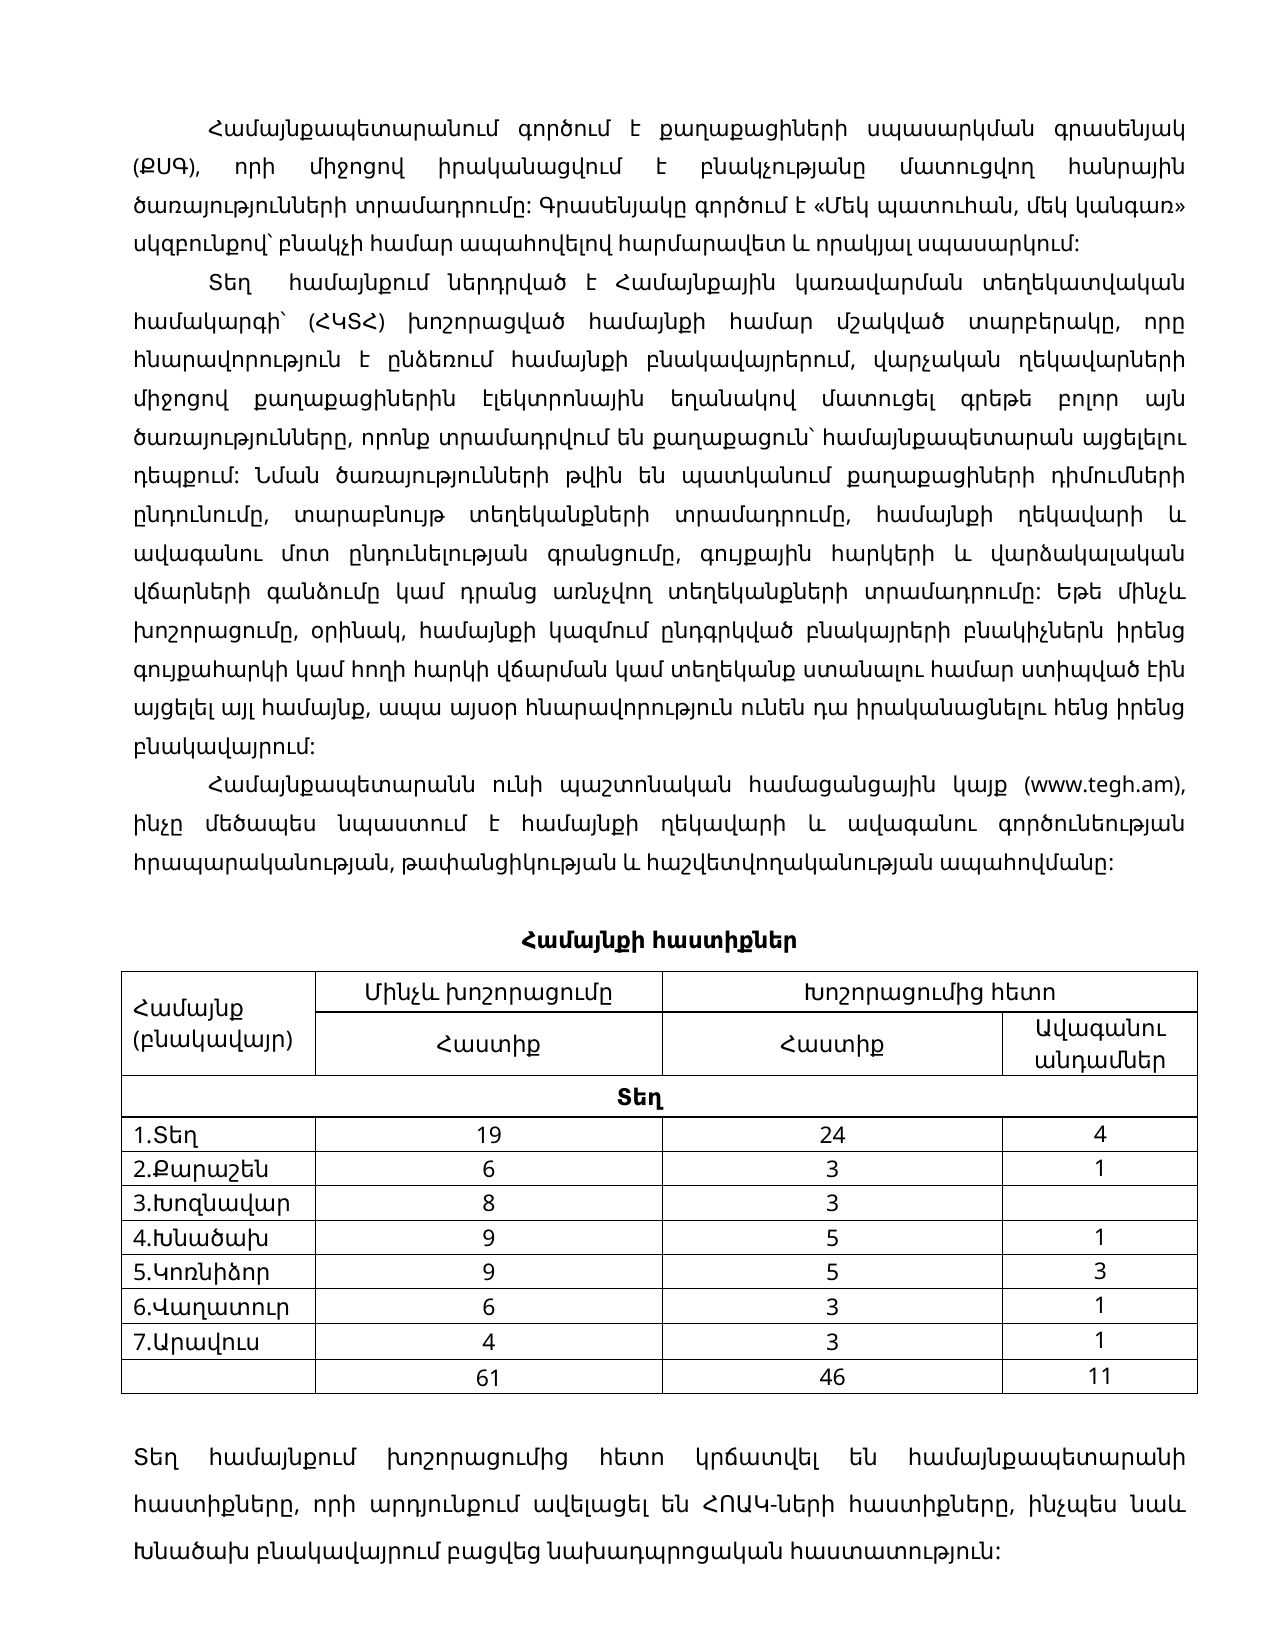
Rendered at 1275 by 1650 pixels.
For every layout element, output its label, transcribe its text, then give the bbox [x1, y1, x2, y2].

table_cell 3 [663, 1186, 1002, 1219]
text Համայնքապետարանում գործում է քաղաքացիների սպասարկման գրասենյակ (ՔՍԳ), որի միջոցով իրականացվում է բնակչությանը մատուցվող հանրային ծառայությունների տրամադրումը: Գրասենյակը գործում է «Մեկ պատուհան, մեկ կանգառ» սկզբունքով՝ բնակչի համար ապահովելով հարմարավետ և որակյալ սպասարկում: [133, 112, 1186, 258]
table_cell 3 [663, 1152, 1002, 1185]
table_cell 9 [316, 1221, 662, 1254]
table_cell 5 [663, 1221, 1002, 1254]
table_cell 9 [316, 1255, 662, 1288]
table_cell Տեղ [336, 1076, 942, 1116]
table_cell 1 [1003, 1221, 1197, 1254]
table_cell 3.Խոզնավար [122, 1186, 315, 1219]
table_cell 3 [1003, 1255, 1197, 1288]
table_cell 4 [1003, 1118, 1197, 1151]
table_cell 1 [1003, 1152, 1197, 1185]
table_cell 6.Վաղատուր [122, 1289, 315, 1323]
table_header Մինչև խոշորացումը [316, 972, 662, 1011]
table_cell Հաստիք [663, 1013, 1002, 1075]
table_cell 3 [663, 1324, 1002, 1359]
table_cell 8 [316, 1186, 662, 1219]
table_cell 5.Կոռնիձոր [122, 1255, 315, 1288]
table_header Համայնք (բնակավայր) [122, 972, 315, 1075]
table_cell Ավագանու անդամներ [1003, 1013, 1197, 1075]
table_cell 61 [316, 1360, 662, 1393]
table_cell 46 [663, 1360, 1002, 1393]
table_cell 7.Արավուս [122, 1324, 315, 1359]
table_header Խոշորացումից հետո [663, 972, 1197, 1011]
table_cell [122, 1076, 336, 1116]
table_cell 6 [316, 1289, 662, 1323]
table_cell 5 [663, 1255, 1002, 1288]
table_cell 6 [316, 1152, 662, 1185]
table_cell [1003, 1186, 1197, 1219]
table_cell 24 [663, 1118, 1002, 1151]
table_cell 19 [316, 1118, 662, 1151]
table_cell 4.Խնածախ [122, 1221, 315, 1254]
text Տեղ համայնքում խոշորացումից հետո կրճատվել են համայնքապետարանի հաստիքները, որի արդյունքում ավելացել են ՀՈԱԿ-ների հաստիքները, ինչպես նաև Խնածախ բնակավայրում բացվեց նախադպրոցական հաստատություն: [133, 1441, 1186, 1566]
table_cell 4 [316, 1324, 662, 1359]
table_cell Հաստիք [316, 1013, 662, 1075]
text Տեղ համայնքում ներդրված է Համայնքային կառավարման տեղեկատվական համակարգի՝ (ՀԿՏՀ) խոշորացված համայնքի համար մշակված տարբերակը, որը հնարավորություն է ընձեռում համայնքի բնակավայրերում, վարչական ղեկավարների միջոցով քաղաքացիներին էլեկտրոնային եղանակով մատուցել գրեթե բոլոր այն ծառայությունները, որոնք տրամադրվում են քաղաքացուն՝ համայնքապետարան այցելելու դեպքում: Նման ծառայությունների թվին են պատկանում քաղաքացիների դիմումների ընդունումը, տարաբնույթ տեղեկանքների տրամադրումը, համայնքի ղեկավարի և ավագանու մոտ ընդունելության գրանցումը, գույքային հարկերի և վարձակալական վճարների գանձումը կամ դրանց առնչվող տեղեկանքների տրամադրումը: Եթե մինչև խոշորացումը, օրինակ, համայնքի կազմում ընդգրկված բնակայրերի բնակիչներն իրենց գույքահարկի կամ հողի հարկի վճարման կամ տեղեկանք ստանալու համար ստիպված էին այցելել այլ համայնք, ապա այսօր հնարավորություն ունեն դա իրականացնելու հենց իրենց բնակավայրում: [133, 267, 1186, 761]
text Համայնքի հաստիքներ [133, 924, 1186, 955]
table_cell [942, 1076, 1197, 1116]
text Համայնքապետարանն ունի պաշտոնական համացանցային կայք (www.tegh.am), ինչը մեծապես նպաստում է համայնքի ղեկավարի և ավագանու գործունեության հրապարականության, թափանցիկության և հաշվետվողականության ապահովմանը: [133, 769, 1186, 877]
table_cell 2.Քարաշեն [122, 1152, 315, 1185]
table_cell 1 [1003, 1289, 1197, 1323]
table_cell 11 [1003, 1360, 1197, 1393]
table_cell 1 [1003, 1324, 1197, 1359]
table_cell 3 [663, 1289, 1002, 1323]
table_cell 1.Տեղ [122, 1118, 315, 1151]
table_cell [122, 1360, 315, 1393]
